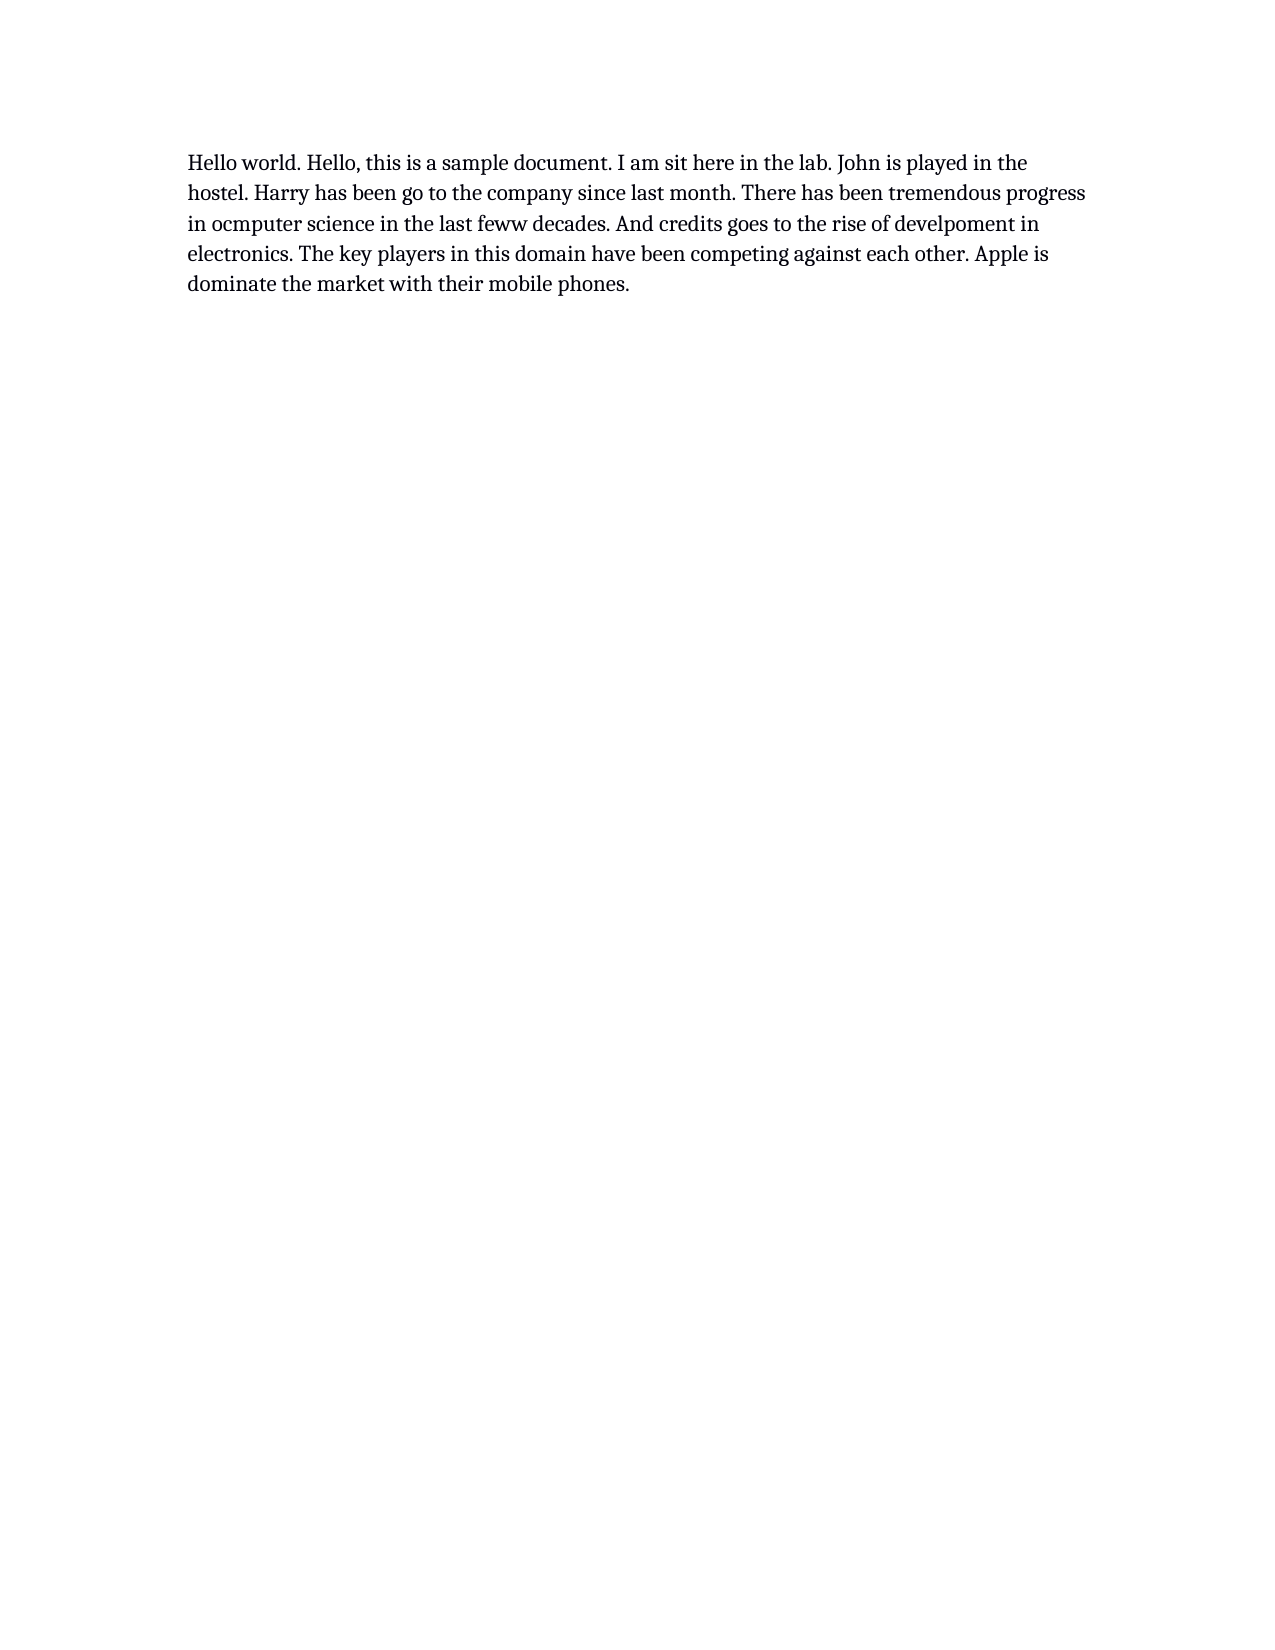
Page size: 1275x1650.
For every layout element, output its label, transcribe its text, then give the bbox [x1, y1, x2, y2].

text Hello world. Hello, this is a sample document. I am sit here in the lab. John is played in the hostel. Harry has been go to the company since last month. There has been tremendous progress in ocmputer science in the last feww decades. And credits goes to the rise of develpoment in electronics. The key players in this domain have been competing against each other. Apple is dominate the market with their mobile phones. [187, 150, 1087, 297]
